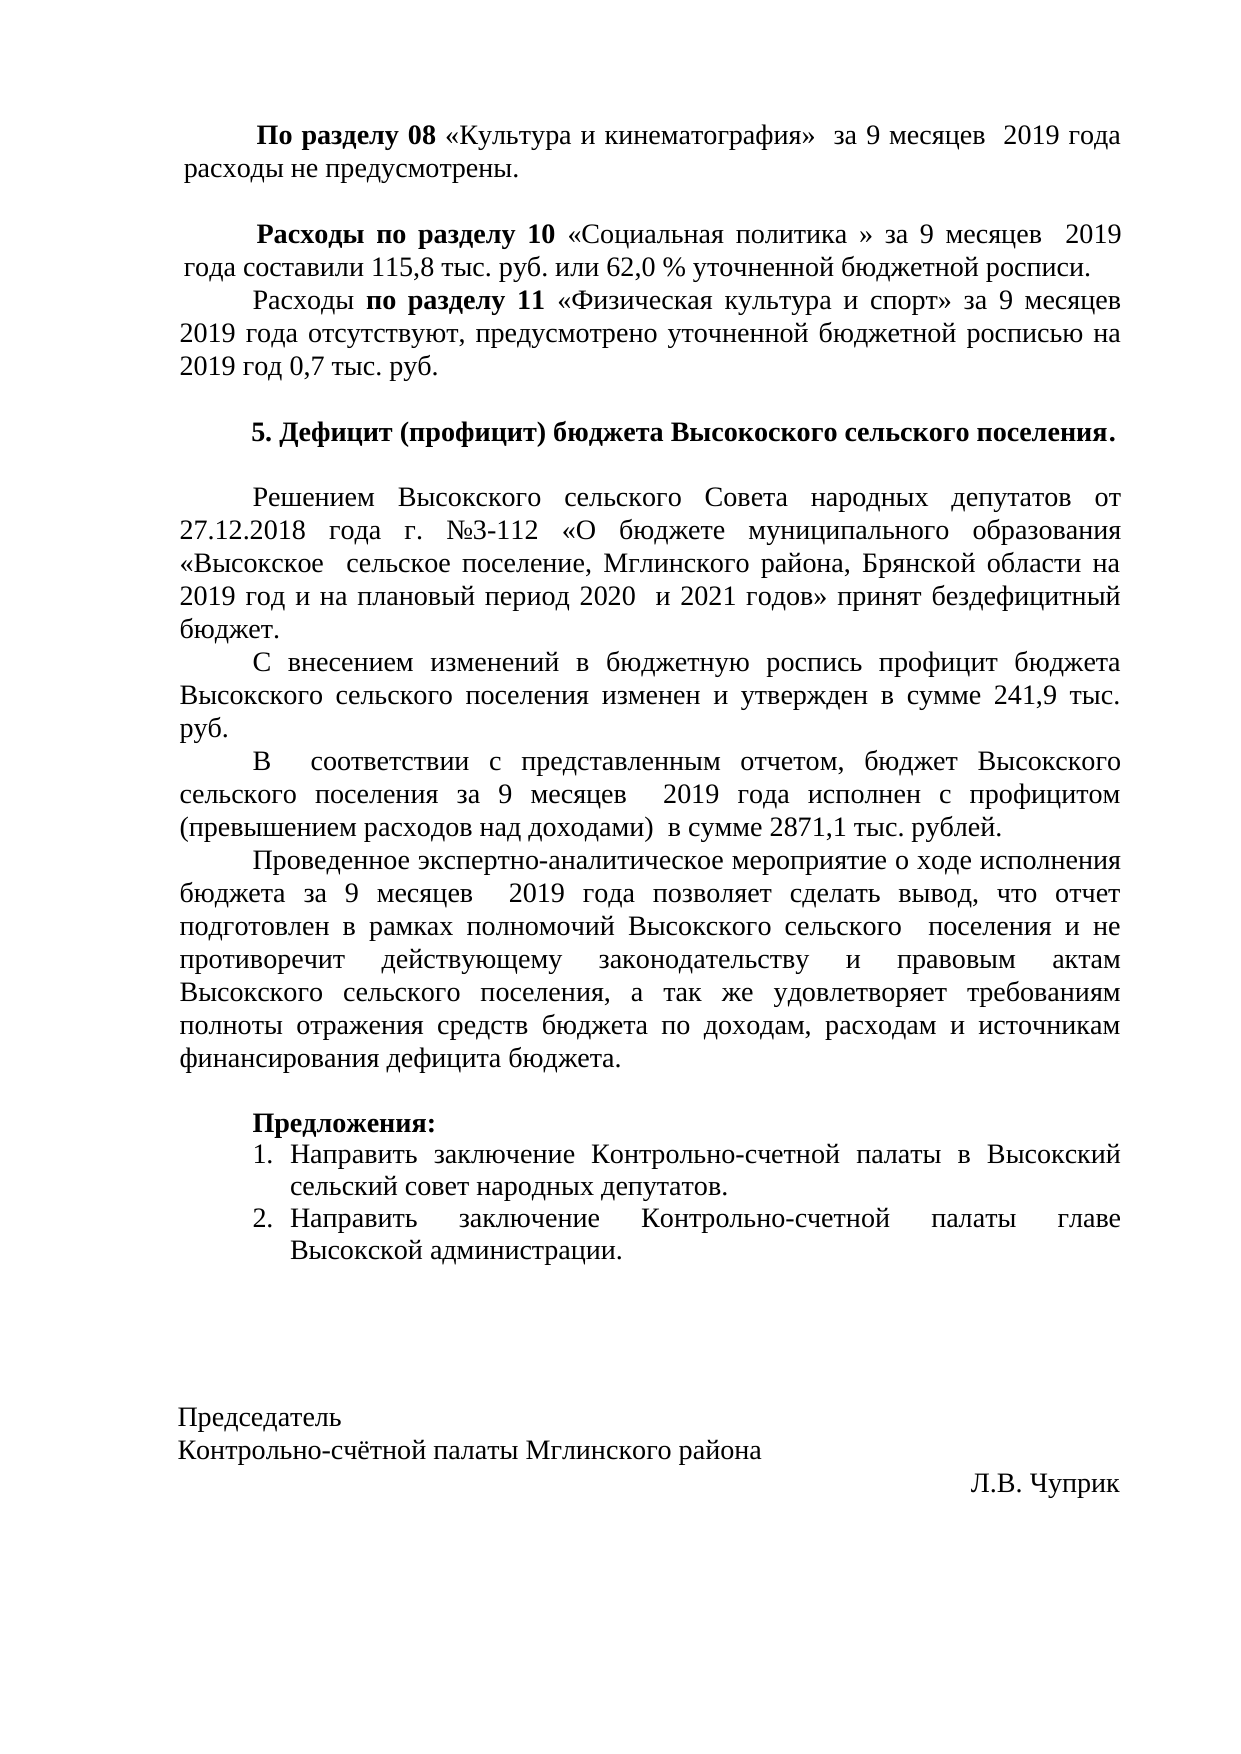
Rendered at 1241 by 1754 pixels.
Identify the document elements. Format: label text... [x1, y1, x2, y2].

text Расходы по разделу 10 «Социальная политика » за 9 месяцев 2019 года составили 115,8 тыс. руб. или 62,0 % уточненной бюджетной росписи. [183, 217, 1122, 283]
text Проведенное экспертно-аналитическое мероприятие о ходе исполнения бюджета за 9 месяцев 2019 года позволяет сделать вывод, что отчет подготовлен в рамках полномочий Высокского сельского поселения и не противоречит действующему законодательству и правовым актам Высокского сельского поселения, а так же удовлетворяет требованиям полноты отражения средств бюджета по доходам, расходам и источникам финансирования дефицита бюджета. [179, 843, 1122, 1074]
text 5. Дефицит (профицит) бюджета Высокоского сельского поселения. [177, 415, 1122, 448]
text Контрольно-счётной палаты Мглинского района [177, 1433, 1122, 1466]
list Направить заключение Контрольно-счетной палаты главе Высокской администрации. [252, 1202, 1122, 1266]
list Направить заключение Контрольно-счетной палаты в Высокский сельский совет народных депутатов. [252, 1138, 1122, 1202]
text Председатель [177, 1400, 1122, 1433]
text Л.В. Чуприк [971, 1470, 1120, 1498]
text В соответствии с представленным отчетом, бюджет Высокского сельского поселения за 9 месяцев 2019 года исполнен с профицитом (превышением расходов над доходами) в сумме 2871,1 тыс. рублей. [179, 744, 1122, 843]
text Решением Высокского сельского Совета народных депутатов от года г. №3-112 «О бюджете муниципального образования «Высокское сельское поселение, Мглинского района, Брянской области на 2019 год и на плановый период 2020 и 2021 годов» принят бездефицитный бюджет. [179, 480, 1122, 645]
text По разделу 08 «Культура и кинематография» за 9 месяцев 2019 года расходы не предусмотрены. [183, 118, 1122, 184]
text Расходы по разделу 11 «Физическая культура и спорт» за 9 месяцев 2019 года отсутствуют, предусмотрено уточненной бюджетной росписью на 2019 год 0,7 тыс. руб. [179, 283, 1122, 382]
text Предложения: [179, 1110, 1122, 1138]
text С внесением изменений в бюджетную роспись профицит бюджета Высокского сельского поселения изменен и утвержден в сумме 241,9 тыс. руб. [179, 645, 1122, 744]
